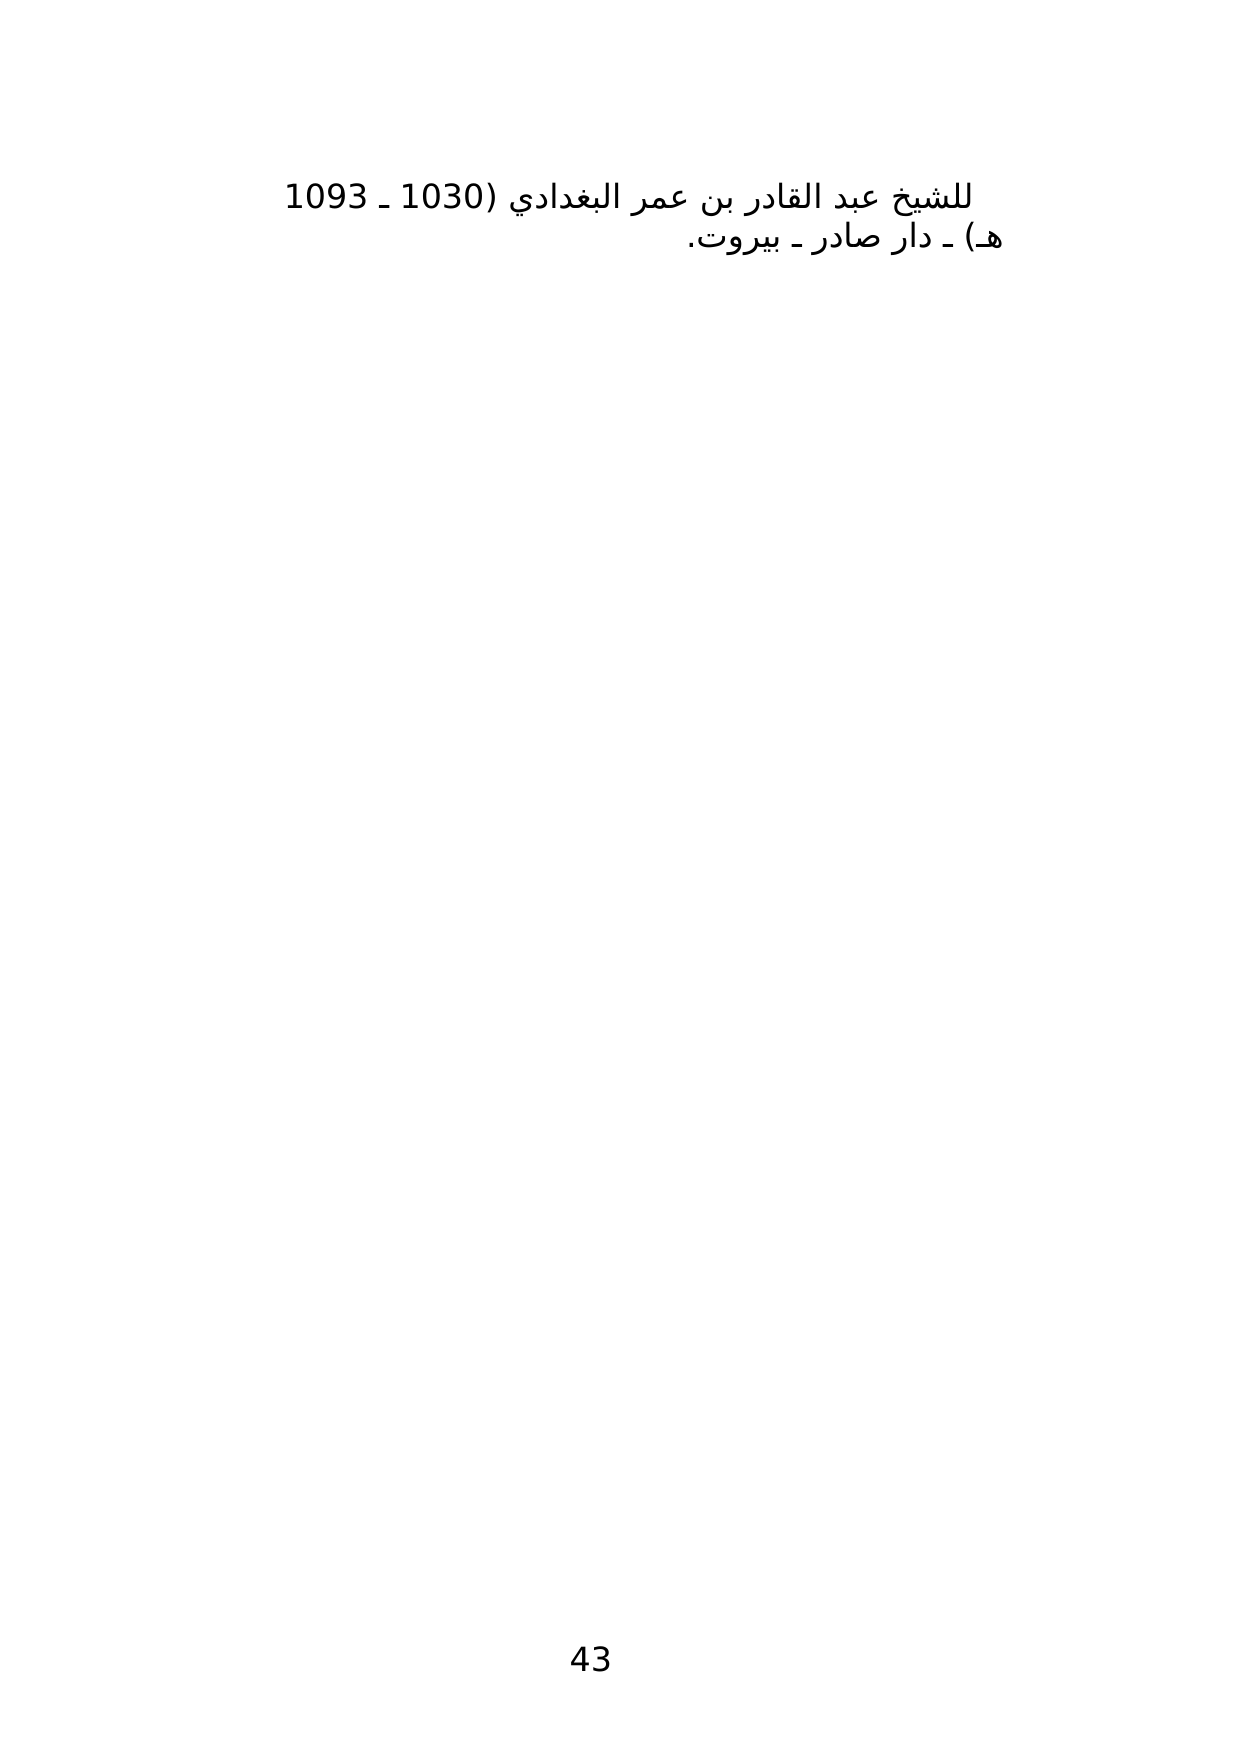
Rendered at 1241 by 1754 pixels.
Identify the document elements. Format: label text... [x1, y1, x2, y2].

text للشيخ عبد القادر بن عمر البغدادي (1030 ـ 1093 هـ) ـ دار صادر ـ بيروت. [236, 177, 1004, 255]
